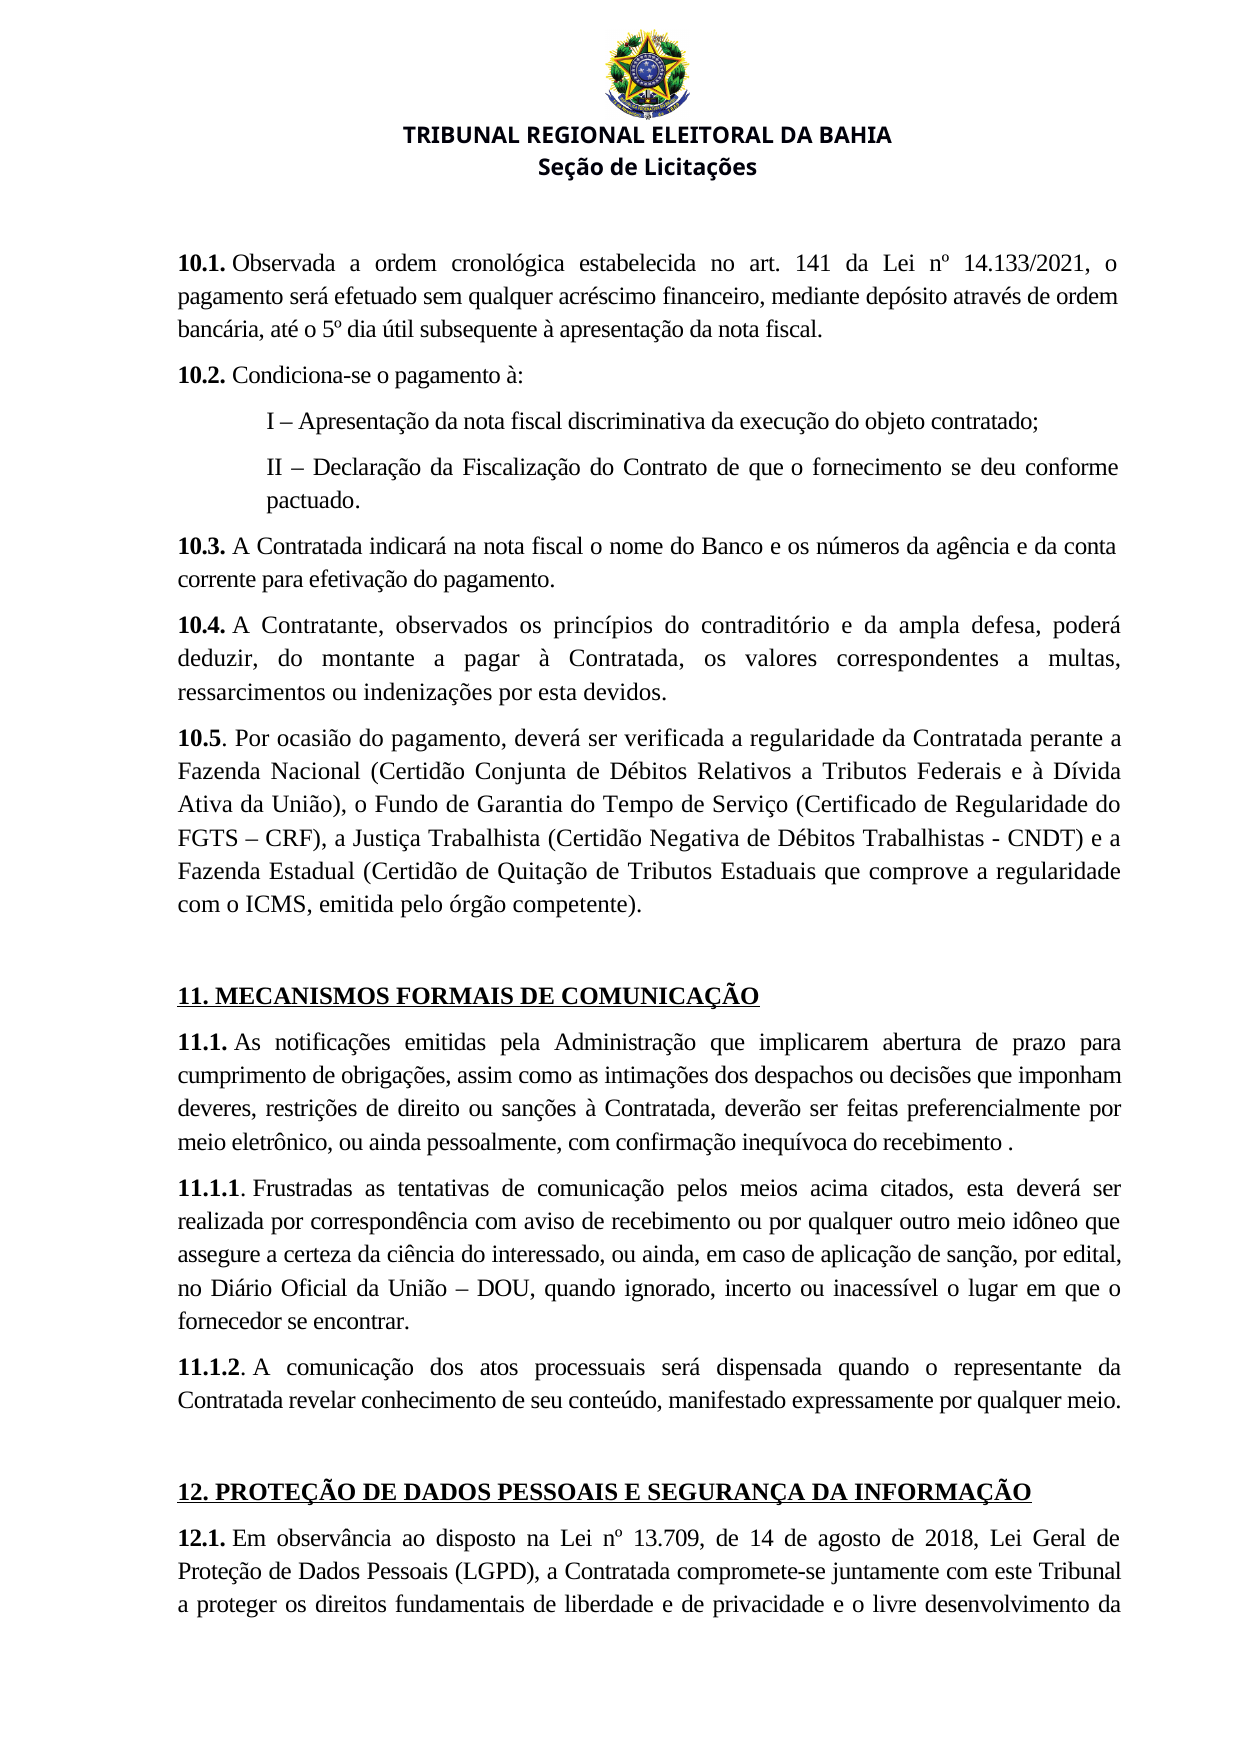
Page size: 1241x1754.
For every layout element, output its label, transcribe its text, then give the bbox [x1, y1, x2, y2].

text 11.1.2. A comunicação dos atos processuais será dispensada quando o representante da Contratada revelar conhecimento de seu conteúdo, manifestado expressamente por qualquer meio. [177, 1348, 1122, 1415]
text 10.2. Condiciona-se o pagamento à: [177, 357, 1119, 390]
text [177, 1519, 1122, 1619]
text 10.1. Observada a ordem cronológica estabelecida no art. 141 da Lei nº 14.133/2021, o pagamento será efetuado sem qualquer acréscimo financeiro, mediante depósito através de ordem bancária, até o 5º dia útil subsequente à apresentação da nota fiscal. [177, 244, 1119, 344]
text 11.1.1. Frustradas as tentativas de comunicação pelos meios acima citados, esta deverá ser realizada por correspondência com aviso de recebimento ou por qualquer outro meio idôneo que assegure a certeza da ciência do interessado, ou ainda, em caso de aplicação de sanção, por edital, no Diário Oficial da União – DOU, quando ignorado, incerto ou inacessível o lugar em que o fornecedor se encontrar. [177, 1169, 1122, 1336]
text II – Declaração da Fiscalização do Contrato de que o fornecimento se deu conforme pactuado. [266, 448, 1119, 515]
text 10.4. A Contratante, observados os princípios do contraditório e da ampla defesa, poderá deduzir, do montante a pagar à Contratada, os valores correspondentes a multas, ressarcimentos ou indenizações por esta devidos. [177, 607, 1122, 707]
text 12. PROTEÇÃO DE DADOS PESSOAIS E SEGURANÇA DA INFORMAÇÃO [177, 1473, 1119, 1507]
text 11.1. As notificações emitidas pela Administração que implicarem abertura de prazo para cumprimento de obrigações, assim como as intimações dos despachos ou decisões que imponham deveres, restrições de direito ou sanções à Contratada, deverão ser feitas preferencialmente por meio eletrônico, ou ainda pessoalmente, com confirmação inequívoca do recebimento . [177, 1023, 1122, 1157]
text 10.3. A Contratada indicará na nota fiscal o nome do Banco e os números da agência e da conta corrente para efetivação do pagamento. [177, 528, 1119, 594]
text 11. MECANISMOS FORMAIS DE COMUNICAÇÃO [177, 978, 1119, 1011]
text 10.5. Por ocasião do pagamento, deverá ser verificada a regularidade da Contratada perante a Fazenda Nacional (Certidão Conjunta de Débitos Relativos a Tributos Federais e à Dívida Ativa da União), o Fundo de Garantia do Tempo de Serviço (Certificado de Regularidade do FGTS – CRF), a Justiça Trabalhista (Certidão Negativa de Débitos Trabalhistas - CNDT) e a Fazenda Estadual (Certidão de Quitação de Tributos Estaduais que comprove a regularidade com o ICMS, emitida pelo órgão competente). [177, 719, 1122, 919]
text I – Apresentação da nota fiscal discriminativa da execução do objeto contratado; [266, 403, 1119, 436]
